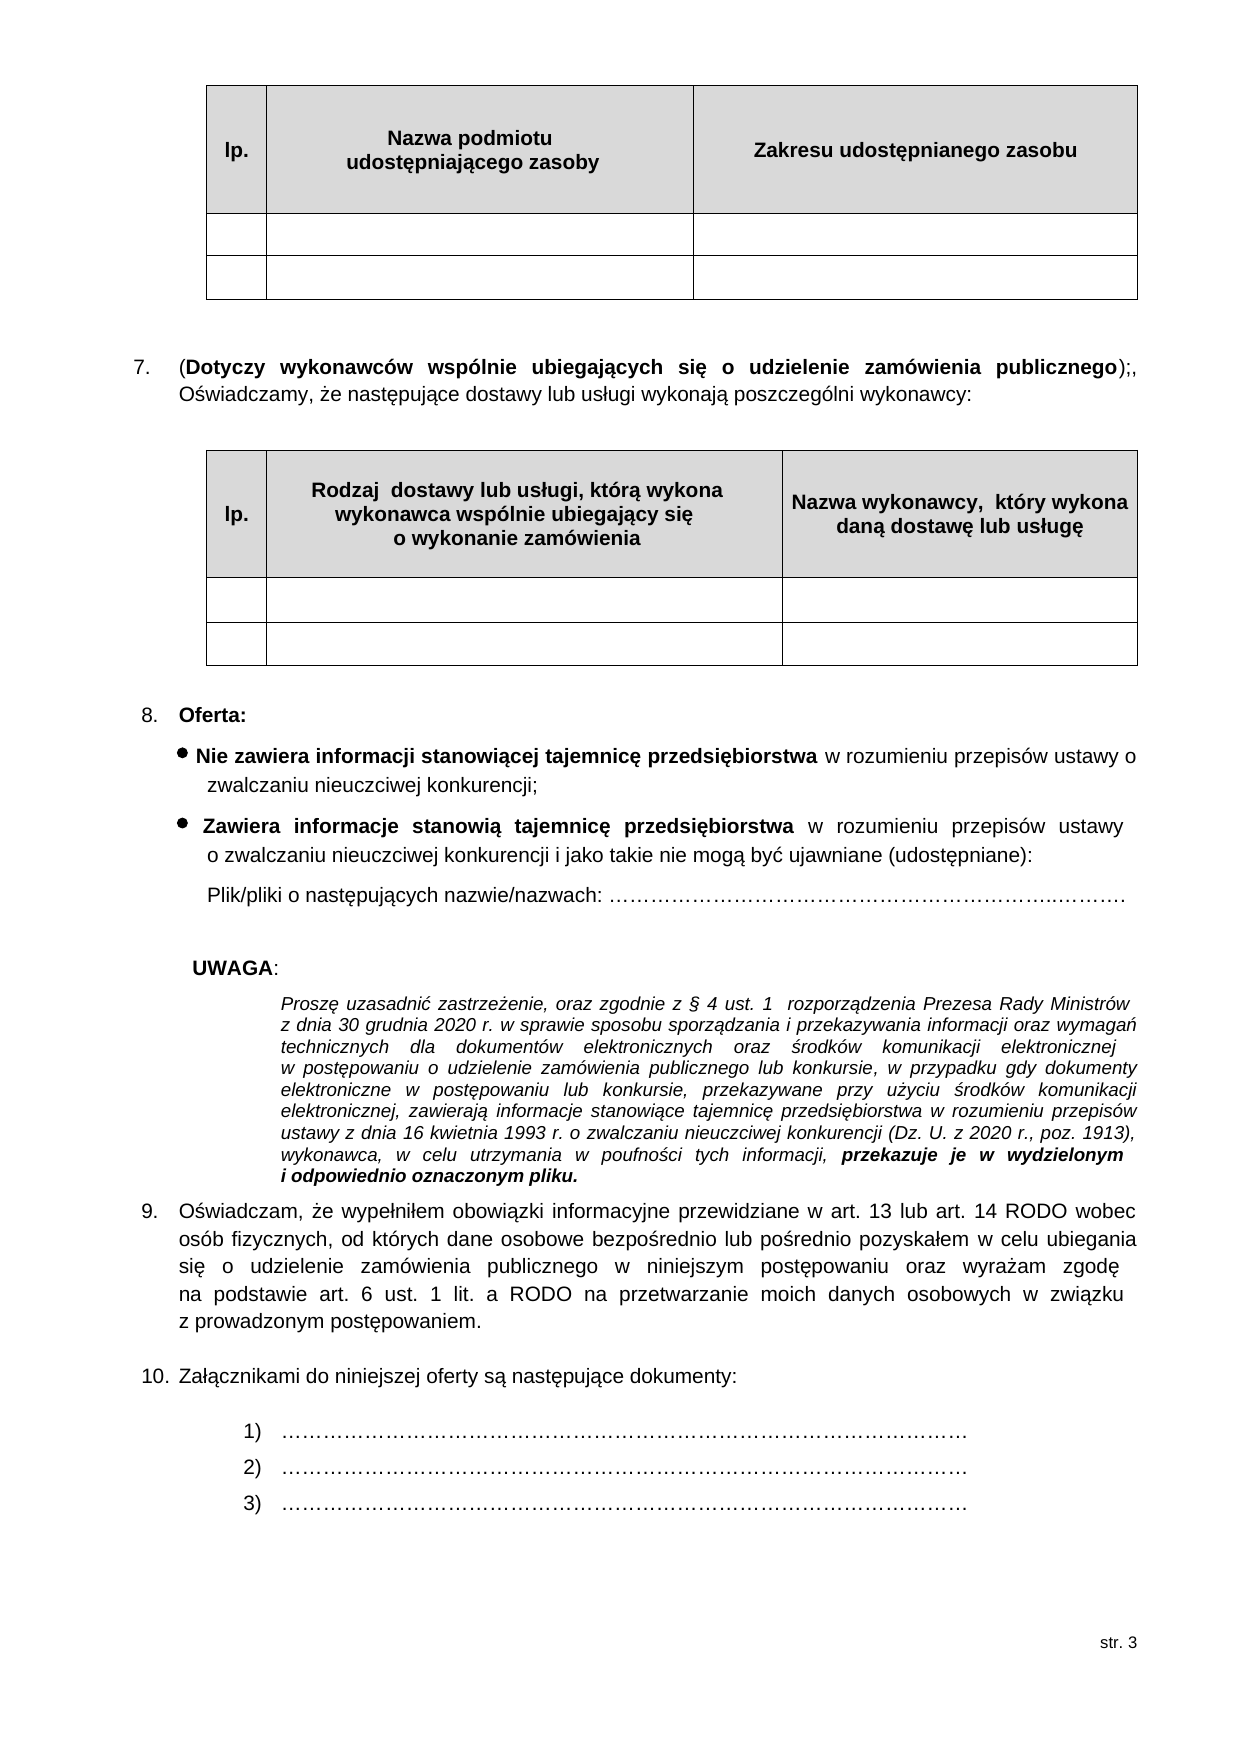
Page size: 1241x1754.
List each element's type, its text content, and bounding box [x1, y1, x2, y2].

text Nie zawiera informacji stanowiącej tajemnicę przedsiębiorstwa w rozumieniu przepisów ustawy o zwalczaniu nieuczciwej konkurencji; [177, 743, 1137, 797]
table_header lp. [207, 451, 266, 577]
table_cell [783, 623, 1137, 665]
text Plik/pliki o następujących nazwie/nazwach: ………………………………………………………..………. [207, 883, 1137, 907]
table_cell [694, 214, 1137, 255]
table_header Nazwa wykonawcy, który wykona daną dostawę lub usługę [783, 451, 1137, 577]
list (Dotyczy wykonawców wspólnie ubiegających się o udzielenie zamówienia publicznego);, Oświadczamy, że następujące dostawy lub usługi wykonają poszczególni wykonawcy: [133, 355, 1137, 406]
table_cell [694, 256, 1137, 299]
list ……………………………………………………………………………………… [243, 1491, 1137, 1515]
list Załącznikami do niniejszej oferty są następujące dokumenty: [141, 1364, 1137, 1388]
table_cell [267, 214, 693, 255]
list ……………………………………………………………………………………… [243, 1455, 1137, 1479]
table_cell [207, 256, 266, 299]
table_header Rodzaj dostawy lub usługi, którą wykona wykonawca wspólnie ubiegający się o wykonanie zamówienia [267, 451, 782, 577]
list ……………………………………………………………………………………… [243, 1419, 1137, 1443]
text Proszę uzasadnić zastrzeżenie, oraz zgodnie z § 4 ust. 1 rozporządzenia Prezesa Rady Ministrów z dnia 30 grudnia 2020 r. w sprawie sposobu sporządzania i przekazywania informacji oraz wymagań technicznych dla dokumentów elektronicznych oraz środków komunikacji elektronicznej w postępowaniu o udzielenie zamówienia publicznego lub konkursie, w przypadku gdy dokumenty elektroniczne w postępowaniu lub konkursie, przekazywane przy użyciu środków komunikacji elektronicznej, zawierają informacje stanowiące tajemnicę przedsiębiorstwa w rozumieniu przepisów ustawy z dnia 16 kwietnia 1993 r. o zwalczaniu nieuczciwej konkurencji (Dz. U. z 2020 r., poz. 1913), wykonawca, w celu utrzymania w poufności tych informacji, przekazuje je w wydzielonym i odpowiednio oznaczonym pliku. [281, 992, 1137, 1187]
table_cell [207, 623, 266, 665]
table_header lp. [207, 86, 266, 213]
table_header Nazwa podmiotu udostępniającego zasoby [267, 86, 693, 213]
table_header Zakresu udostępnianego zasobu [694, 86, 1137, 213]
text UWAGA: [192, 956, 1137, 980]
table_cell [267, 256, 693, 299]
list Oferta: [141, 703, 1137, 727]
list Oświadczam, że wypełniłem obowiązki informacyjne przewidziane w art. 13 lub art. 14 RODO wobec osób fizycznych, od których dane osobowe bezpośrednio lub pośrednio pozyskałem w celu ubiegania się o udzielenie zamówienia publicznego w niniejszym postępowaniu oraz wyrażam zgodę na podstawie art. 6 ust. 1 lit. a RODO na przetwarzanie moich danych osobowych w związku z prowadzonym postępowaniem. [141, 1199, 1137, 1333]
table_cell [783, 578, 1137, 622]
table_cell [267, 578, 782, 622]
table_cell [267, 623, 782, 665]
table_cell [207, 578, 266, 622]
text Zawiera informacje stanowią tajemnicę przedsiębiorstwa w rozumieniu przepisów ustawy o zwalczaniu nieuczciwej konkurencji i jako takie nie mogą być ujawniane (udostępniane): [177, 813, 1137, 867]
table_cell [207, 214, 266, 255]
